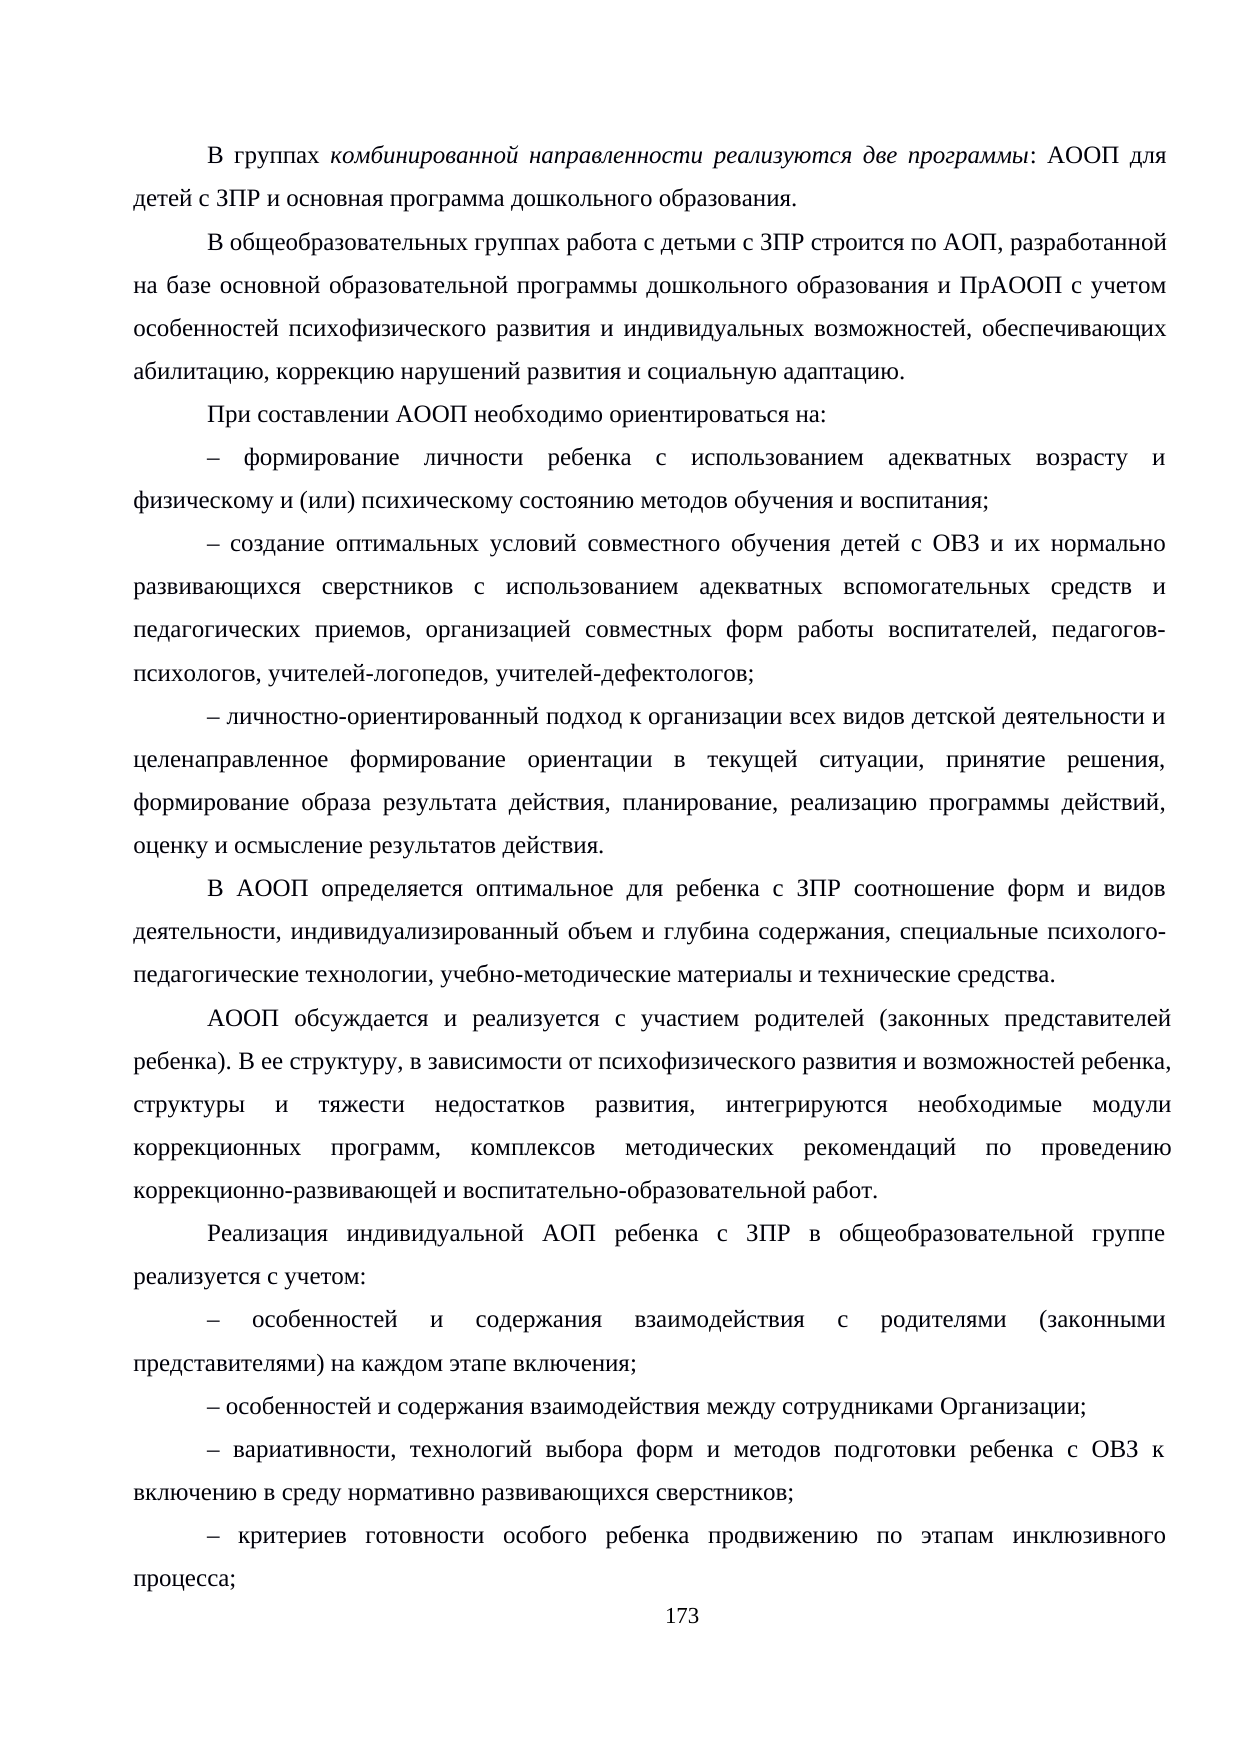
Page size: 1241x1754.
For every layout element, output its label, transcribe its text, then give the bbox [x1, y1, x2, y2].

text При составлении АООП необходимо ориентироваться на: [207, 399, 1194, 428]
list критериев готовности особого ребенка продвижению по этапам инклюзивного процесса; [133, 1520, 1167, 1592]
list особенностей и содержания взаимодействия между сотрудниками Организации; [207, 1391, 1194, 1419]
text В общеобразовательных группах работа с детьми с ЗПР строится по АОП, разработанной на базе основной образовательной программы дошкольного образования и ПрАООП с учетом особенностей психофизического развития и индивидуальных возможностей, обеспечивающих абилитацию, коррекцию нарушений развития и социальную адаптацию. [133, 227, 1167, 385]
text В АООП определяется оптимальное для ребенка с ЗПР соотношение форм и видов деятельности, индивидуализированный объем и глубина содержания, специальные психолого- педагогические технологии, учебно-методические материалы и технические средства. [133, 873, 1167, 988]
list создание оптимальных условий совместного обучения детей с ОВЗ и их нормально развивающихся сверстников с использованием адекватных вспомогательных средств и педагогических приемов, организацией совместных форм работы воспитателей, педагогов- психологов, учителей-логопедов, учителей-дефектологов; [133, 528, 1167, 686]
text В группах комбинированной направленности реализуются две программы: АООП для детей с ЗПР и основная программа дошкольного образования. [133, 140, 1167, 212]
list личностно-ориентированный подход к организации всех видов детской деятельности и целенаправленное формирование ориентации в текущей ситуации, принятие решения, формирование образа результата действия, планирование, реализацию программы действий, оценку и осмысление результатов действия. [133, 701, 1166, 859]
text АООП обсуждается и реализуется с участием родителей (законных представителей ребенка). В ее структуру, в зависимости от психофизического развития и возможностей ребенка, структуры и тяжести недостатков развития, интегрируются необходимые модули коррекционных программ, комплексов методических рекомендаций по проведению коррекционно-развивающей и воспитательно-образовательной работ. [133, 1003, 1172, 1204]
list особенностей и содержания взаимодействия с родителями (законными представителями) на каждом этапе включения; [133, 1304, 1166, 1376]
list вариативности, технологий выбора форм и методов подготовки ребенка с ОВЗ к включению в среду нормативно развивающихся сверстников; [133, 1434, 1166, 1506]
text Реализация индивидуальной АОП ребенка с ЗПР в общеобразовательной группе реализуется с учетом: [133, 1218, 1166, 1290]
list формирование личности ребенка с использованием адекватных возрасту и физическому и (или) психическому состоянию методов обучения и воспитания; [133, 442, 1166, 514]
